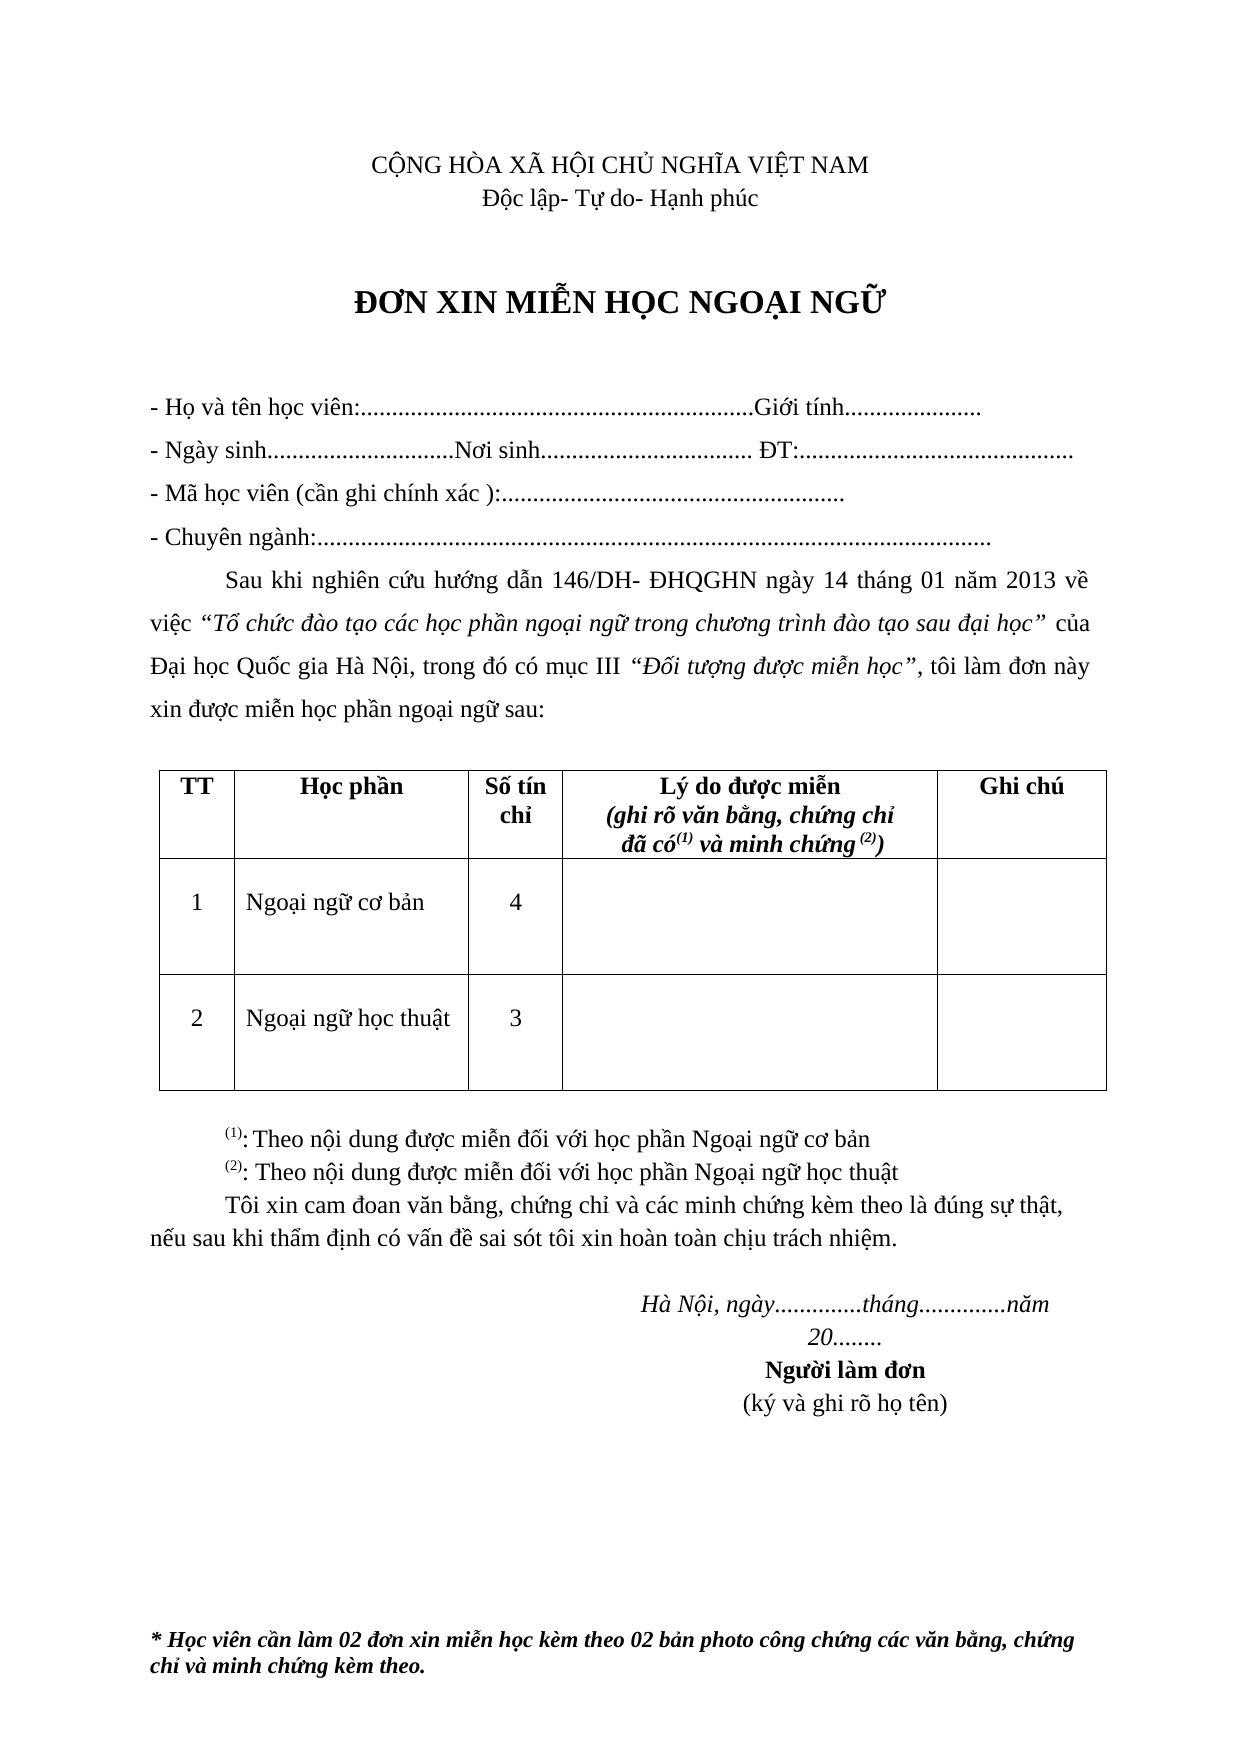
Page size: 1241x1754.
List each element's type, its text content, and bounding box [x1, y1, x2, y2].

table_cell 4 [469, 859, 562, 973]
text Hà Nội, ngày..............tháng..............năm 20........ [600, 1289, 1090, 1351]
text - Chuyên ngành:............................................................................................................ [150, 522, 1090, 550]
table_cell [938, 859, 1106, 973]
table_cell 3 [469, 975, 562, 1089]
table_cell [563, 859, 937, 973]
text ĐƠN XIN MIỄN HỌC NGOẠI NGỮ [150, 282, 1090, 320]
table_cell [938, 975, 1106, 1089]
table_cell [563, 975, 937, 1089]
table_cell Ngoại ngữ cơ bản [235, 859, 468, 973]
text CỘNG HÒA XÃ HỘI CHỦ NGHĨA VIỆT NAM [150, 150, 1090, 179]
text (ký và ghi rõ họ tên) [600, 1388, 1090, 1417]
text Tôi xin cam đoan văn bằng, chứng chỉ và các minh chứng kèm theo là đúng sự thật, nếu sau khi thẩm định có vấn đề sai sót tôi xin hoàn toàn chịu trách nhiệm. [150, 1190, 1090, 1251]
table_cell 1 [160, 859, 234, 973]
table_header Học phần [235, 771, 468, 857]
text - Ngày sinh..............................Nơi sinh.................................. ĐT:............................................ [150, 435, 1090, 464]
text - Mã học viên (cần ghi chính xác ):....................................................... [150, 478, 1090, 507]
text Sau khi nghiên cứu hướng dẫn 146/DH- ĐHQGHN ngày 14 tháng 01 năm 2013 về việc “Tổ chức đào tạo các học phần ngoại ngữ trong chương trình đào tạo sau đại học” của Đại học Quốc gia Hà Nội, trong đó có mục III “Đối tượng được miễn học”, tôi làm đơn này xin được miễn học phần ngoại ngữ sau: [150, 565, 1090, 723]
table_header Số tín chỉ [469, 771, 562, 857]
table_cell 2 [160, 975, 234, 1089]
text (1): Theo nội dung được miễn đối với học phần Ngoại ngữ cơ bản [150, 1124, 1090, 1152]
text - Họ và tên học viên:...............................................................Giới tính...................... [150, 392, 1090, 421]
table_header TT [160, 771, 234, 857]
table_header Ghi chú [938, 771, 1106, 857]
table_header Lý do được miễn (ghi rõ văn bằng, chứng chỉ đã có(1) và minh chứng (2)) [563, 771, 937, 857]
table_cell Ngoại ngữ học thuật [235, 975, 468, 1089]
text (2): Theo nội dung được miễn đối với học phần Ngoại ngữ học thuật [150, 1157, 1090, 1185]
text Người làm đơn [600, 1355, 1090, 1383]
text Độc lập- Tự do- Hạnh phúc [150, 183, 1090, 212]
